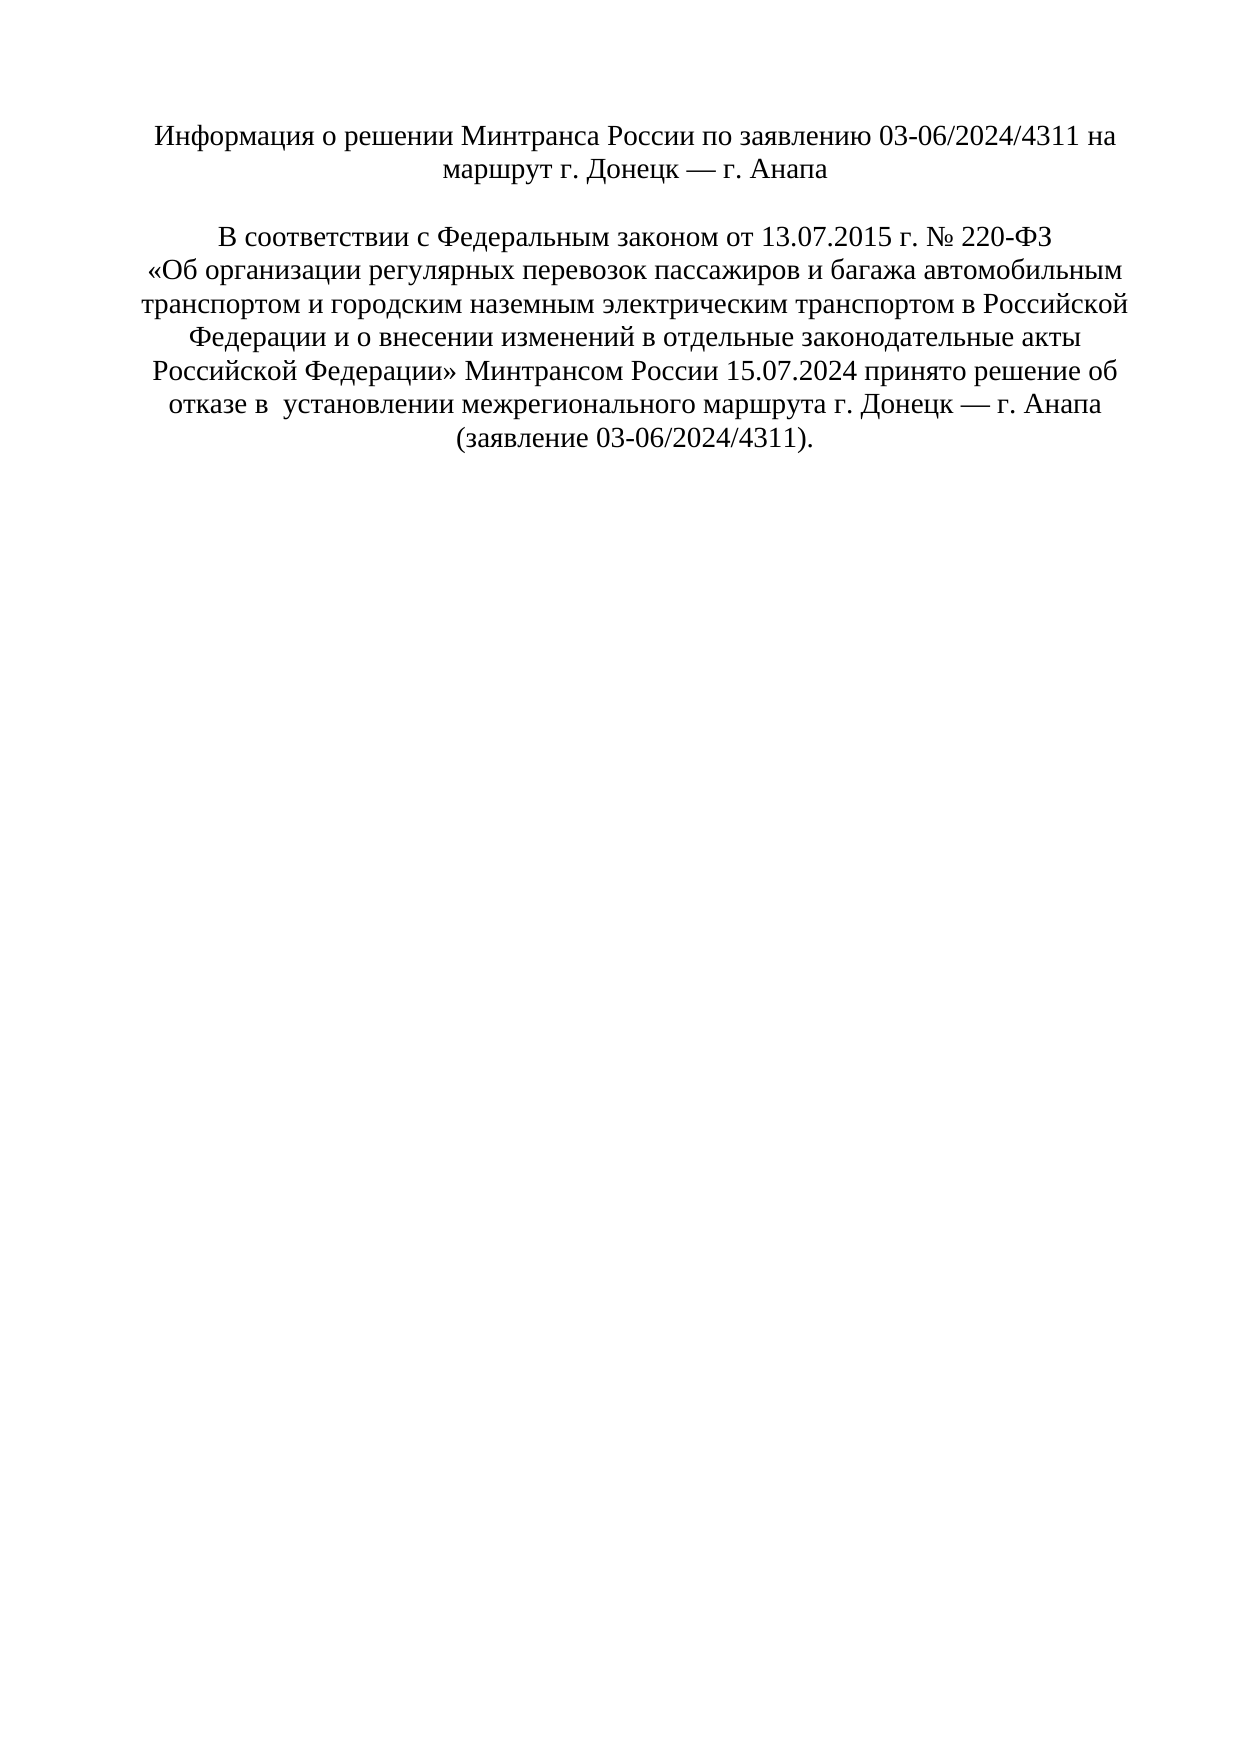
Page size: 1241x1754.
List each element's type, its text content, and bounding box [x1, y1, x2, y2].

text Информация о решении Минтранса России по заявлению 03-06/2024/4311 на маршрут г. Донецк — г. Анапа [118, 118, 1152, 185]
text В соответствии с Федеральным законом от 13.07.2015 г. № 220-ФЗ «Об организации регулярных перевозок пассажиров и багажа автомобильным транспортом и городским наземным электрическим транспортом в Российской Федерации и о внесении изменений в отдельные законодательные акты Российской Федерации» Минтрансом России 15.07.2024 принято решение об отказе в установлении межрегионального маршрута г. Донецк — г. Анапа (заявление 03-06/2024/4311). [118, 219, 1152, 453]
